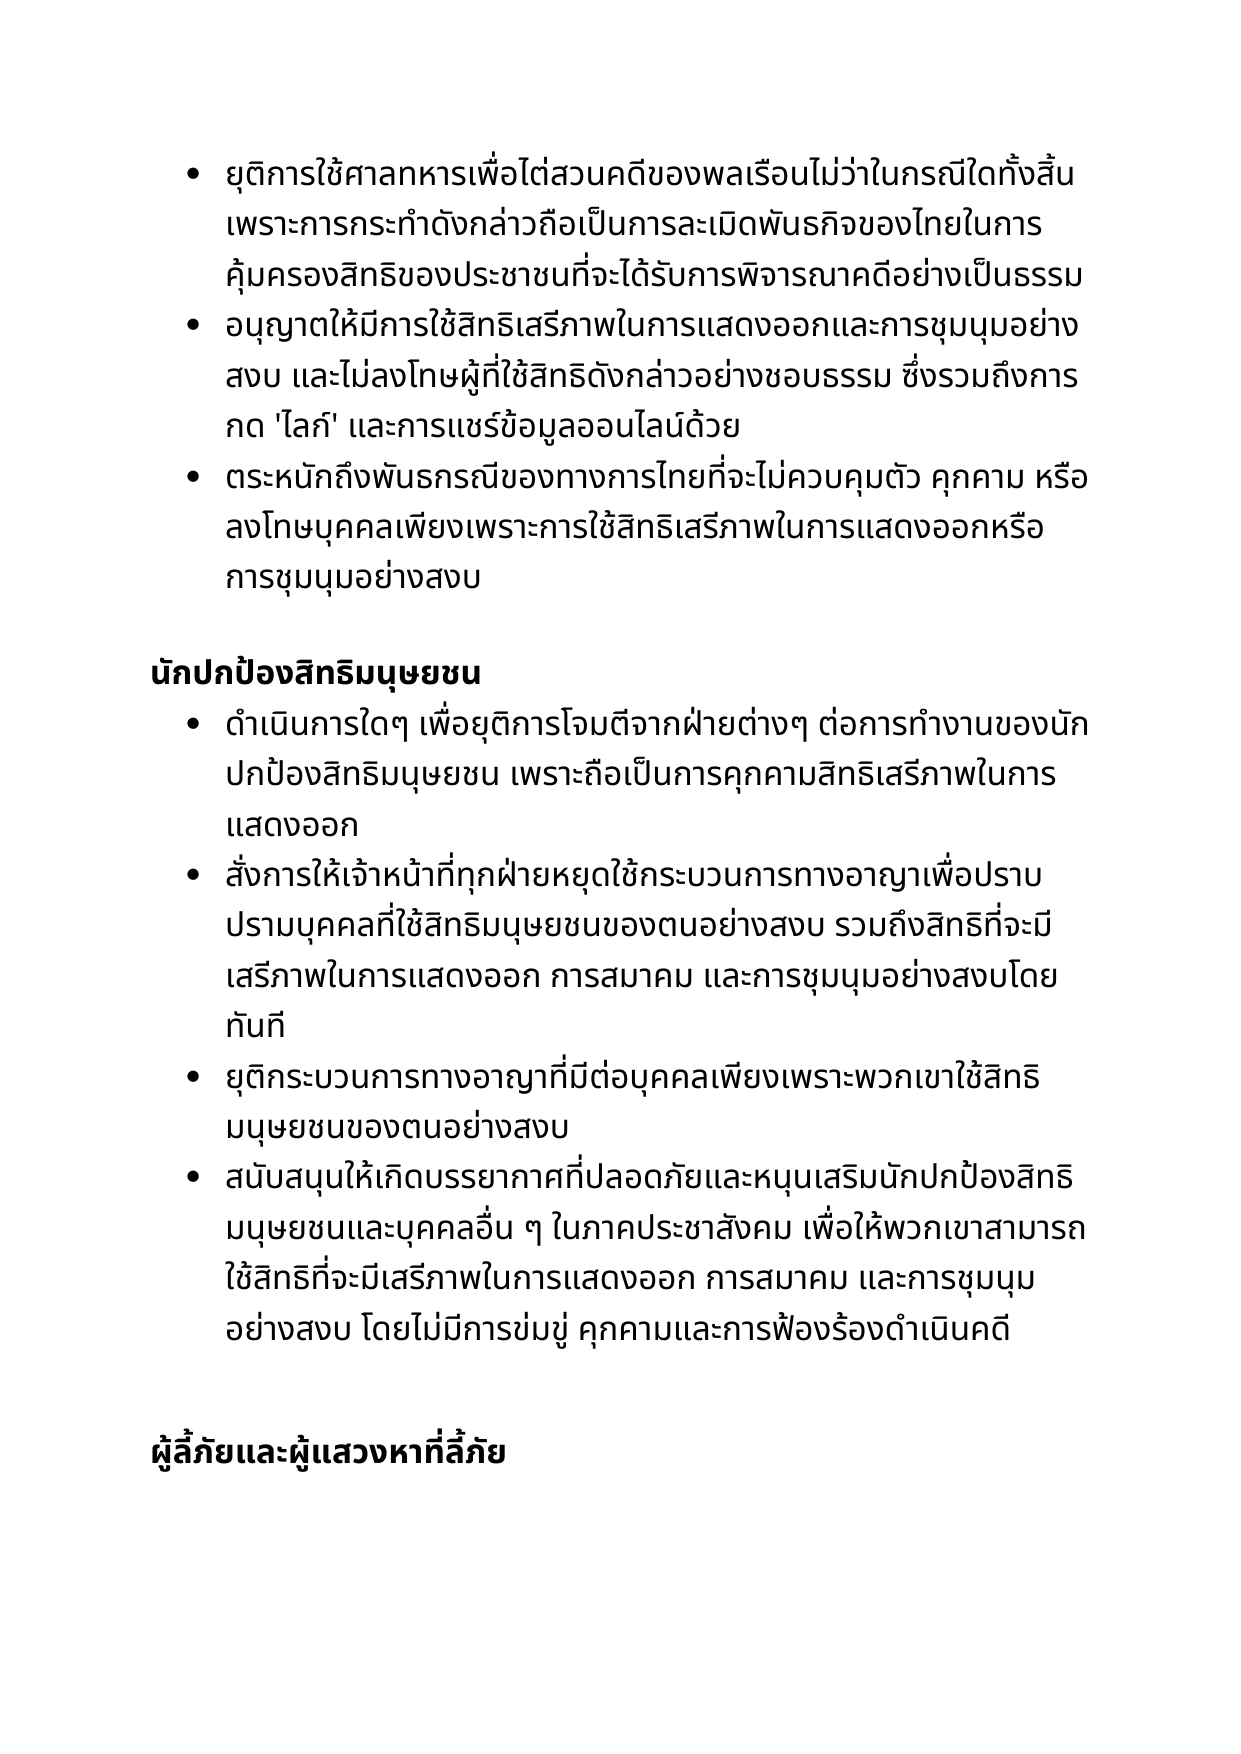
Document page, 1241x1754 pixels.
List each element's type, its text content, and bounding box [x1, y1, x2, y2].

text นักปกป้องสิทธิมนุษยชน [150, 649, 1090, 700]
list ยุติกระบวนการทางอาญาที่มีต่อบุคคลเพียงเพราะพวกเขาใช้สิทธิมนุษยชนของตนอย่างสงบ [187, 1053, 1090, 1153]
list สั่งการให้เจ้าหน้าที่ทุกฝ่ายหยุดใช้กระบวนการทางอาญาเพื่อปราบปรามบุคคลที่ใช้สิทธิมนุษยชนของตนอย่างสงบ รวมถึงสิทธิที่จะมีเสรีภาพในการแสดงออก การสมาคม และการชุมนุมอย่างสงบโดยทันที [187, 851, 1090, 1053]
list ยุติการใช้ศาลทหารเพื่อไต่สวนคดีของพลเรือนไม่ว่าในกรณีใดทั้งสิ้นเพราะการกระทำดังกล่าวถือเป็นการละเมิดพันธกิจของไทยในการคุ้มครองสิทธิของประชาชนที่จะได้รับการพิจารณาคดีอย่างเป็นธรรม [187, 150, 1090, 301]
list ดำเนินการใดๆ เพื่อยุติการโจมตีจากฝ่ายต่างๆ ต่อการทำงานของนักปกป้องสิทธิมนุษยชน เพราะถือเป็นการคุกคามสิทธิเสรีภาพในการแสดงออก [187, 700, 1090, 851]
list อนุญาตให้มีการใช้สิทธิเสรีภาพในการแสดงออกและการชุมนุมอย่างสงบ และไม่ลงโทษผู้ที่ใช้สิทธิดังกล่าวอย่างชอบธรรม ซึ่งรวมถึงการกด 'ไลก์' และการแชร์ข้อมูลออนไลน์ด้วย [187, 301, 1090, 453]
list ตระหนักถึงพันธกรณีของทางการไทยที่จะไม่ควบคุมตัว คุกคาม หรือลงโทษบุคคลเพียงเพราะการใช้สิทธิเสรีภาพในการแสดงออกหรือการชุมนุมอย่างสงบ [187, 453, 1090, 604]
list สนับสนุนให้เกิดบรรยากาศที่ปลอดภัยและหนุนเสริมนักปกป้องสิทธิมนุษยชนและบุคคลอื่น ๆ ในภาคประชาสังคม เพื่อให้พวกเขาสามารถใช้สิทธิที่จะมีเสรีภาพในการแสดงออก การสมาคม และการชุมนุมอย่างสงบ โดยไม่มีการข่มขู่ คุกคามและการฟ้องร้องดำเนินคดี [187, 1153, 1090, 1355]
text ผู้ลี้ภัยและผู้แสวงหาที่ลี้ภัย [150, 1428, 1090, 1479]
